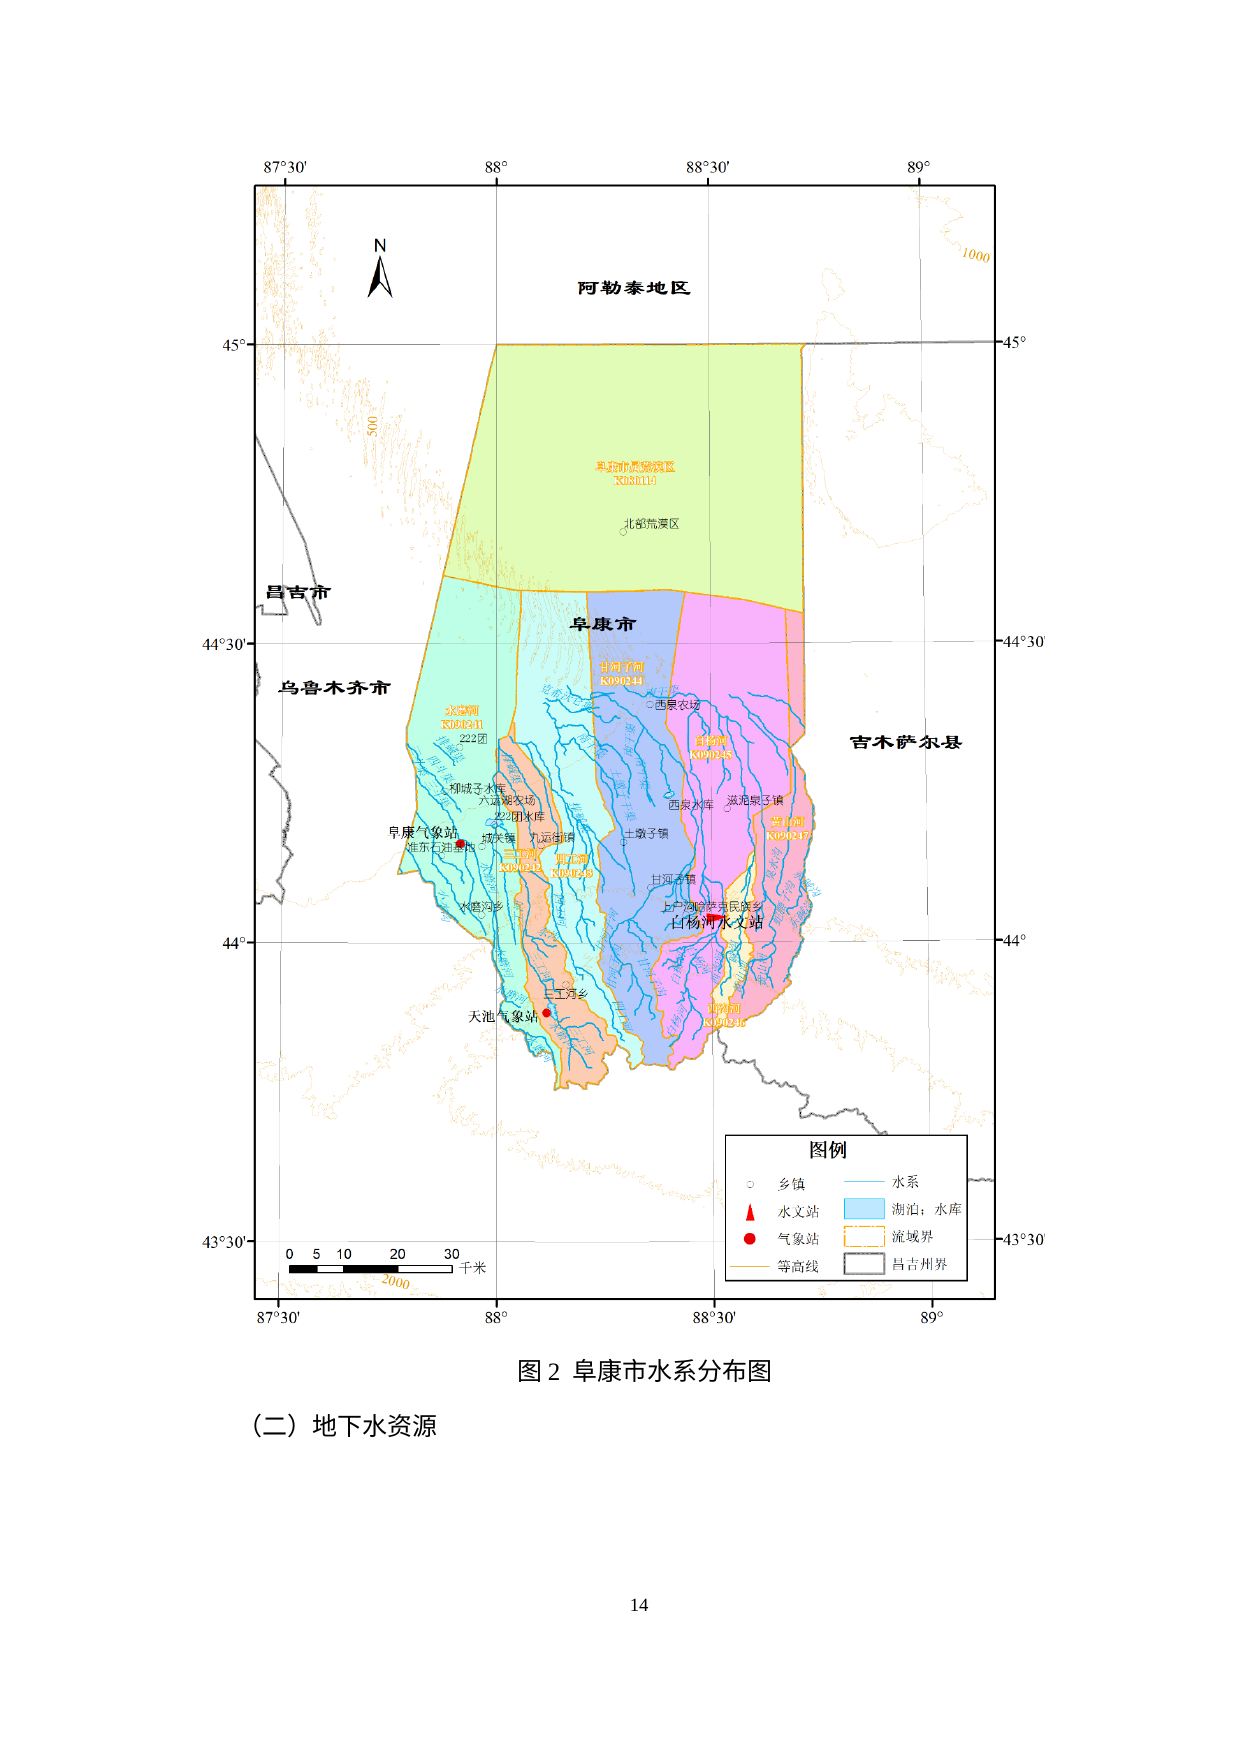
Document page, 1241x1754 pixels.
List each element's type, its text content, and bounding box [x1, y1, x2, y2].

text （二）地下水资源 [187, 1406, 1053, 1442]
text 图2 阜康市水系分布图 [187, 1352, 1053, 1388]
picture [195, 150, 1045, 1338]
